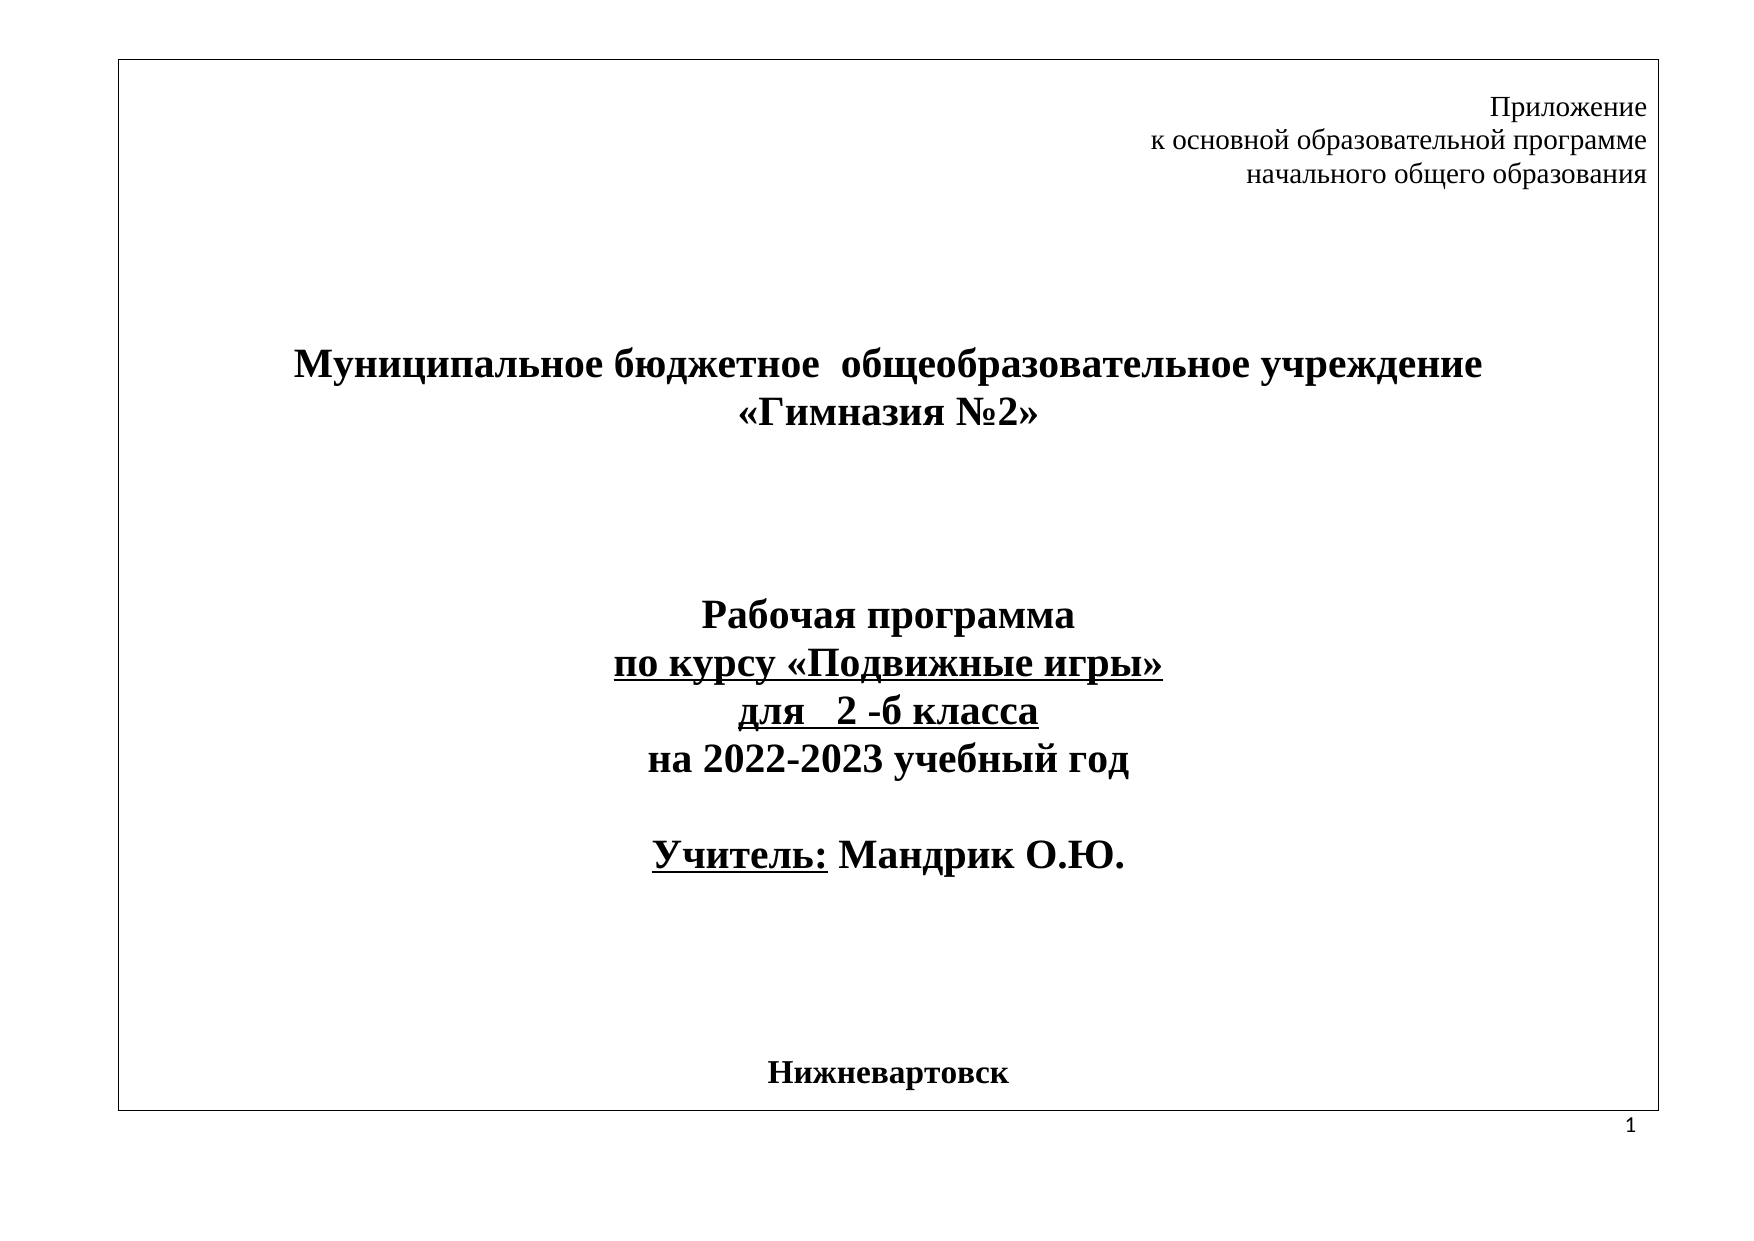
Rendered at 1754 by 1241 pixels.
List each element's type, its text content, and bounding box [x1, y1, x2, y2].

table_header Приложение к основной образовательной программе начального общего образования Муниципальное бюджетное общеобразовательное учреждение «Гимназия №2» Нижневартовск [119, 60, 1658, 1110]
